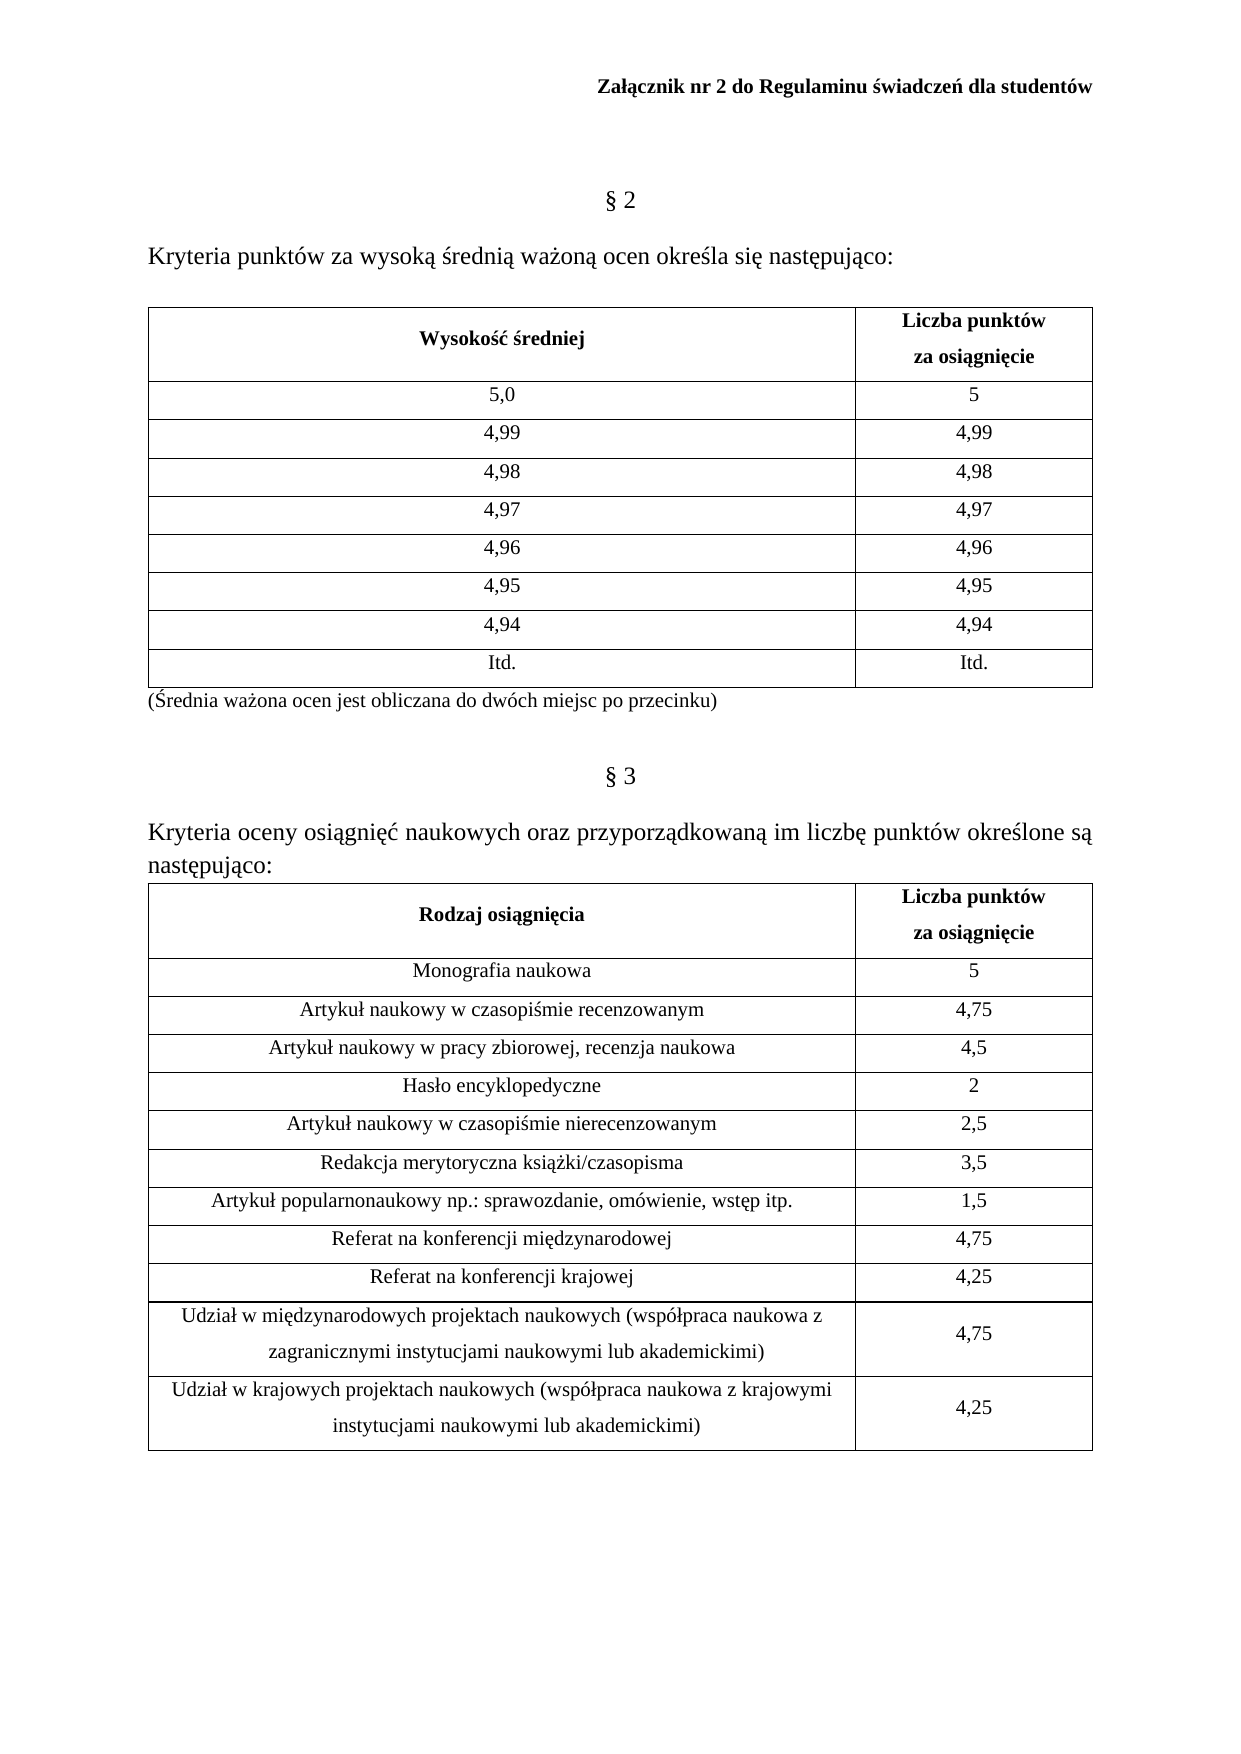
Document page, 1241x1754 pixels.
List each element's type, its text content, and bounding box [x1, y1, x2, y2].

table_cell 4,75 [856, 1226, 1092, 1263]
table_cell 4,98 [149, 459, 855, 496]
table_cell Artykuł naukowy w czasopiśmie recenzowanym [149, 997, 855, 1034]
table_cell 4,98 [856, 459, 1092, 496]
table_cell 4,96 [856, 535, 1092, 572]
table_cell Artykuł naukowy w pracy zbiorowej, recenzja naukowa [149, 1035, 855, 1072]
table_cell Udział w krajowych projektach naukowych (współpraca naukowa z krajowymi instytucjami naukowymi lub akademickimi) [149, 1377, 855, 1450]
table_cell Redakcja merytoryczna książki/czasopisma [149, 1150, 855, 1187]
table_cell 5 [856, 382, 1092, 419]
table_cell Artykuł popularnonaukowy np.: sprawozdanie, omówienie, wstęp itp. [149, 1188, 855, 1225]
table_cell 4,94 [856, 611, 1092, 649]
list (Średnia ważona ocen jest obliczana do dwóch miejsc po przecinku) [148, 688, 1093, 712]
table_cell 4,96 [149, 535, 855, 572]
text Kryteria oceny osiągnięć naukowych oraz przyporządkowaną im liczbę punktów określone są następująco: [148, 817, 1093, 879]
table_cell 4,97 [856, 497, 1092, 534]
table_cell 2,5 [856, 1111, 1092, 1148]
table_cell 5 [856, 959, 1092, 996]
table_cell Referat na konferencji krajowej [149, 1264, 855, 1301]
table_cell 5,0 [149, 382, 855, 419]
table_cell 4,25 [856, 1264, 1092, 1301]
table_cell 3,5 [856, 1150, 1092, 1187]
table_cell Monografia naukowa [149, 959, 855, 996]
table_cell 4,25 [856, 1377, 1092, 1450]
table_cell Udział w międzynarodowych projektach naukowych (współpraca naukowa z zagranicznymi instytucjami naukowymi lub akademickimi) [149, 1303, 855, 1376]
table_header Wysokość średniej [149, 308, 855, 381]
table_cell Hasło encyklopedyczne [149, 1073, 855, 1110]
table_header Liczba punktów za osiągnięcie [856, 884, 1092, 957]
table_cell 4,5 [856, 1035, 1092, 1072]
table_header Liczba punktów za osiągnięcie [856, 308, 1092, 381]
table_cell 2 [856, 1073, 1092, 1110]
subtitle § 3 [148, 761, 1093, 790]
table_cell 4,75 [856, 997, 1092, 1034]
table_cell Referat na konferencji międzynarodowej [149, 1226, 855, 1263]
table_cell 4,99 [149, 420, 855, 457]
table_cell Itd. [856, 650, 1092, 687]
subtitle § 2 [148, 185, 1093, 214]
table_cell 4,97 [149, 497, 855, 534]
table_cell 4,94 [149, 611, 855, 649]
table_header Rodzaj osiągnięcia [149, 884, 855, 957]
table_cell Artykuł naukowy w czasopiśmie nierecenzowanym [149, 1111, 855, 1148]
table_cell 4,95 [149, 573, 855, 610]
table_cell Itd. [149, 650, 855, 687]
table_cell 4,99 [856, 420, 1092, 457]
text Kryteria punktów za wysoką średnią ważoną ocen określa się następująco: [148, 241, 1093, 269]
table_cell 4,75 [856, 1303, 1092, 1376]
table_cell 1,5 [856, 1188, 1092, 1225]
table_cell 4,95 [856, 573, 1092, 610]
